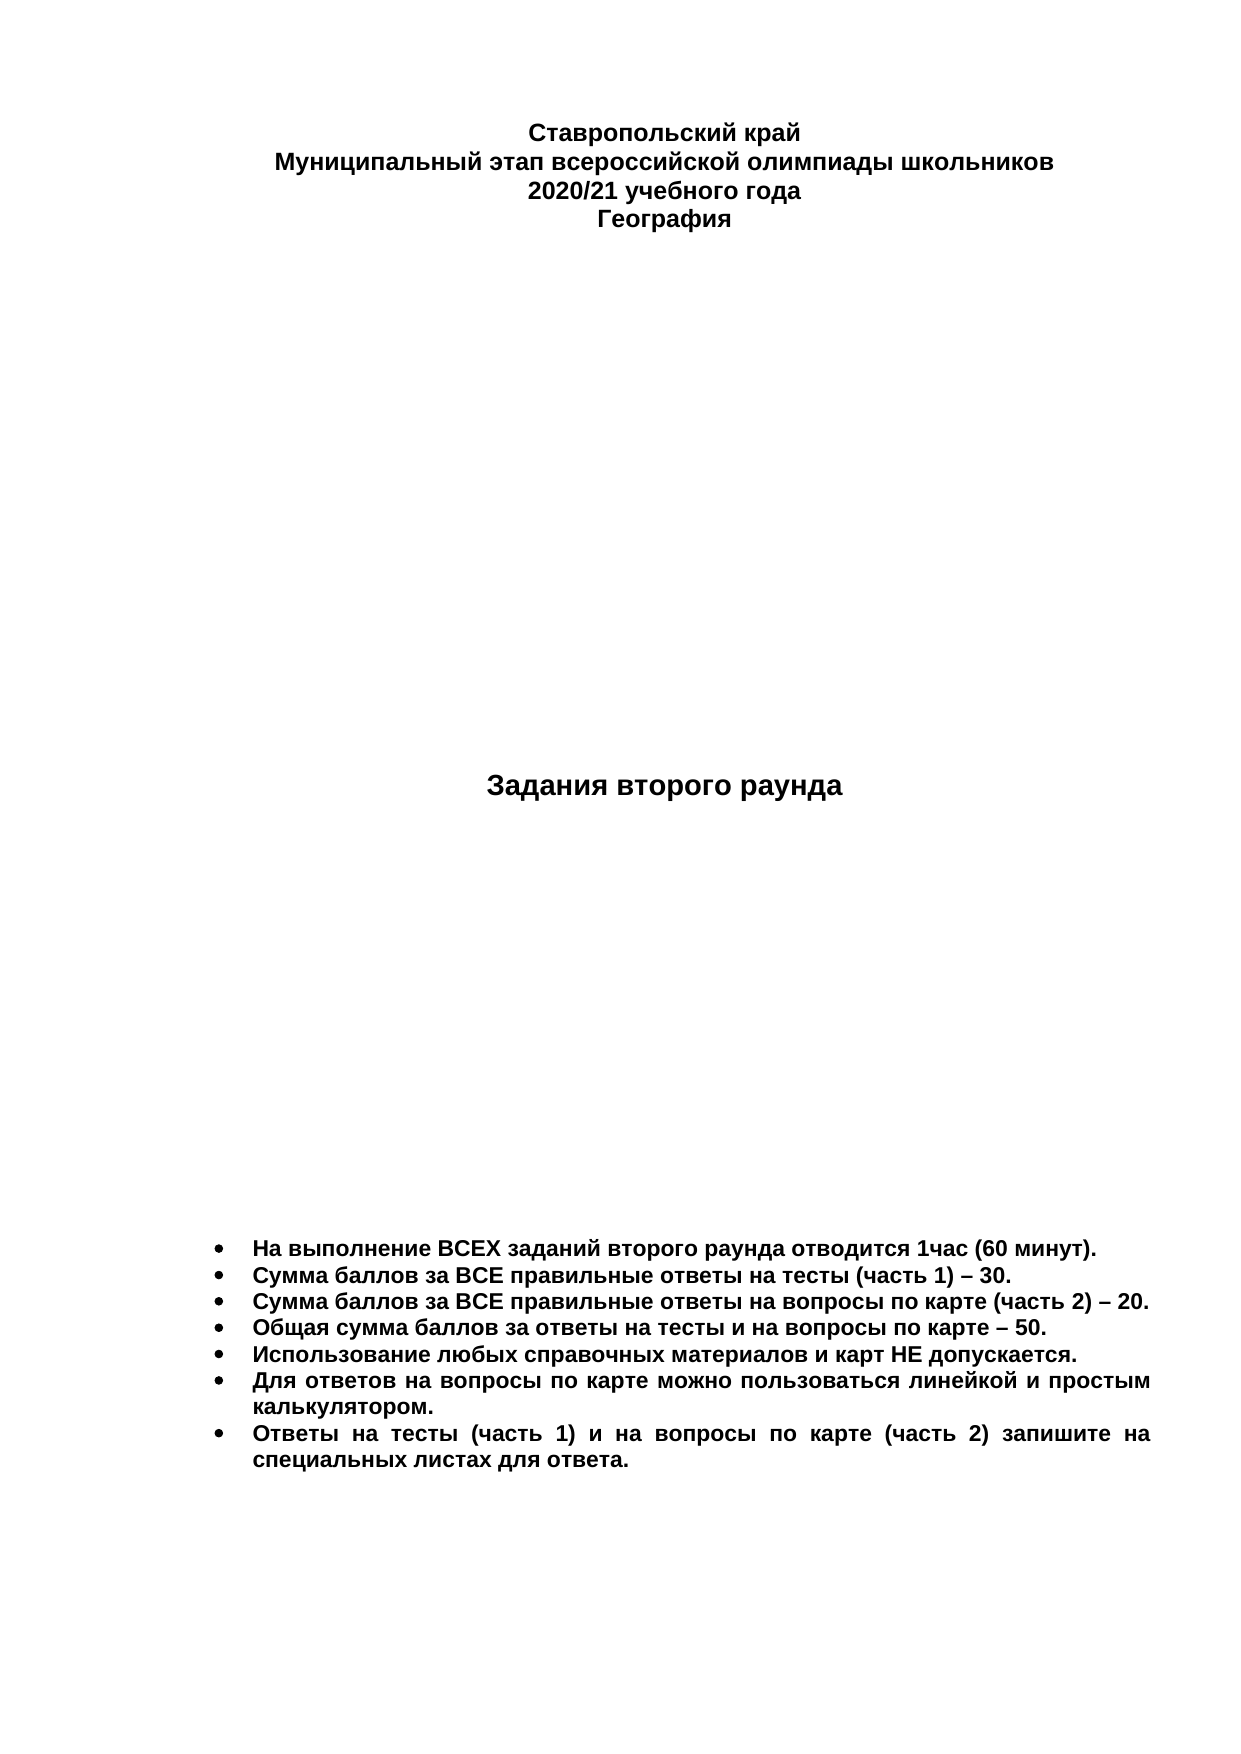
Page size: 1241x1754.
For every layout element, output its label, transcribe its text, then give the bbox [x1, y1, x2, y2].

list Сумма баллов за ВСЕ правильные ответы на тесты (часть 1) – 30. [215, 1262, 1152, 1288]
list Использование любых справочных материалов и карт НЕ допускается. [215, 1341, 1152, 1367]
text 2020/21 учебного года [177, 176, 1152, 204]
text Ставропольский край [177, 118, 1152, 147]
list На выполнение ВСЕХ заданий второго раунда отводится 1час (60 минут). [215, 1235, 1152, 1262]
text Задания второго раунда [177, 767, 1152, 801]
text Муниципальный этап всероссийской олимпиады школьников [177, 147, 1152, 176]
text География [177, 204, 1152, 233]
list Общая сумма баллов за ответы на тесты и на вопросы по карте – 50. [215, 1314, 1152, 1341]
list Ответы на тесты (часть 1) и на вопросы по карте (часть 2) запишите на специальных листах для ответа. [215, 1420, 1152, 1472]
list Сумма баллов за ВСЕ правильные ответы на вопросы по карте (часть 2) – 20. [215, 1288, 1152, 1314]
list Для ответов на вопросы по карте можно пользоваться линейкой и простым калькулятором. [215, 1367, 1152, 1420]
